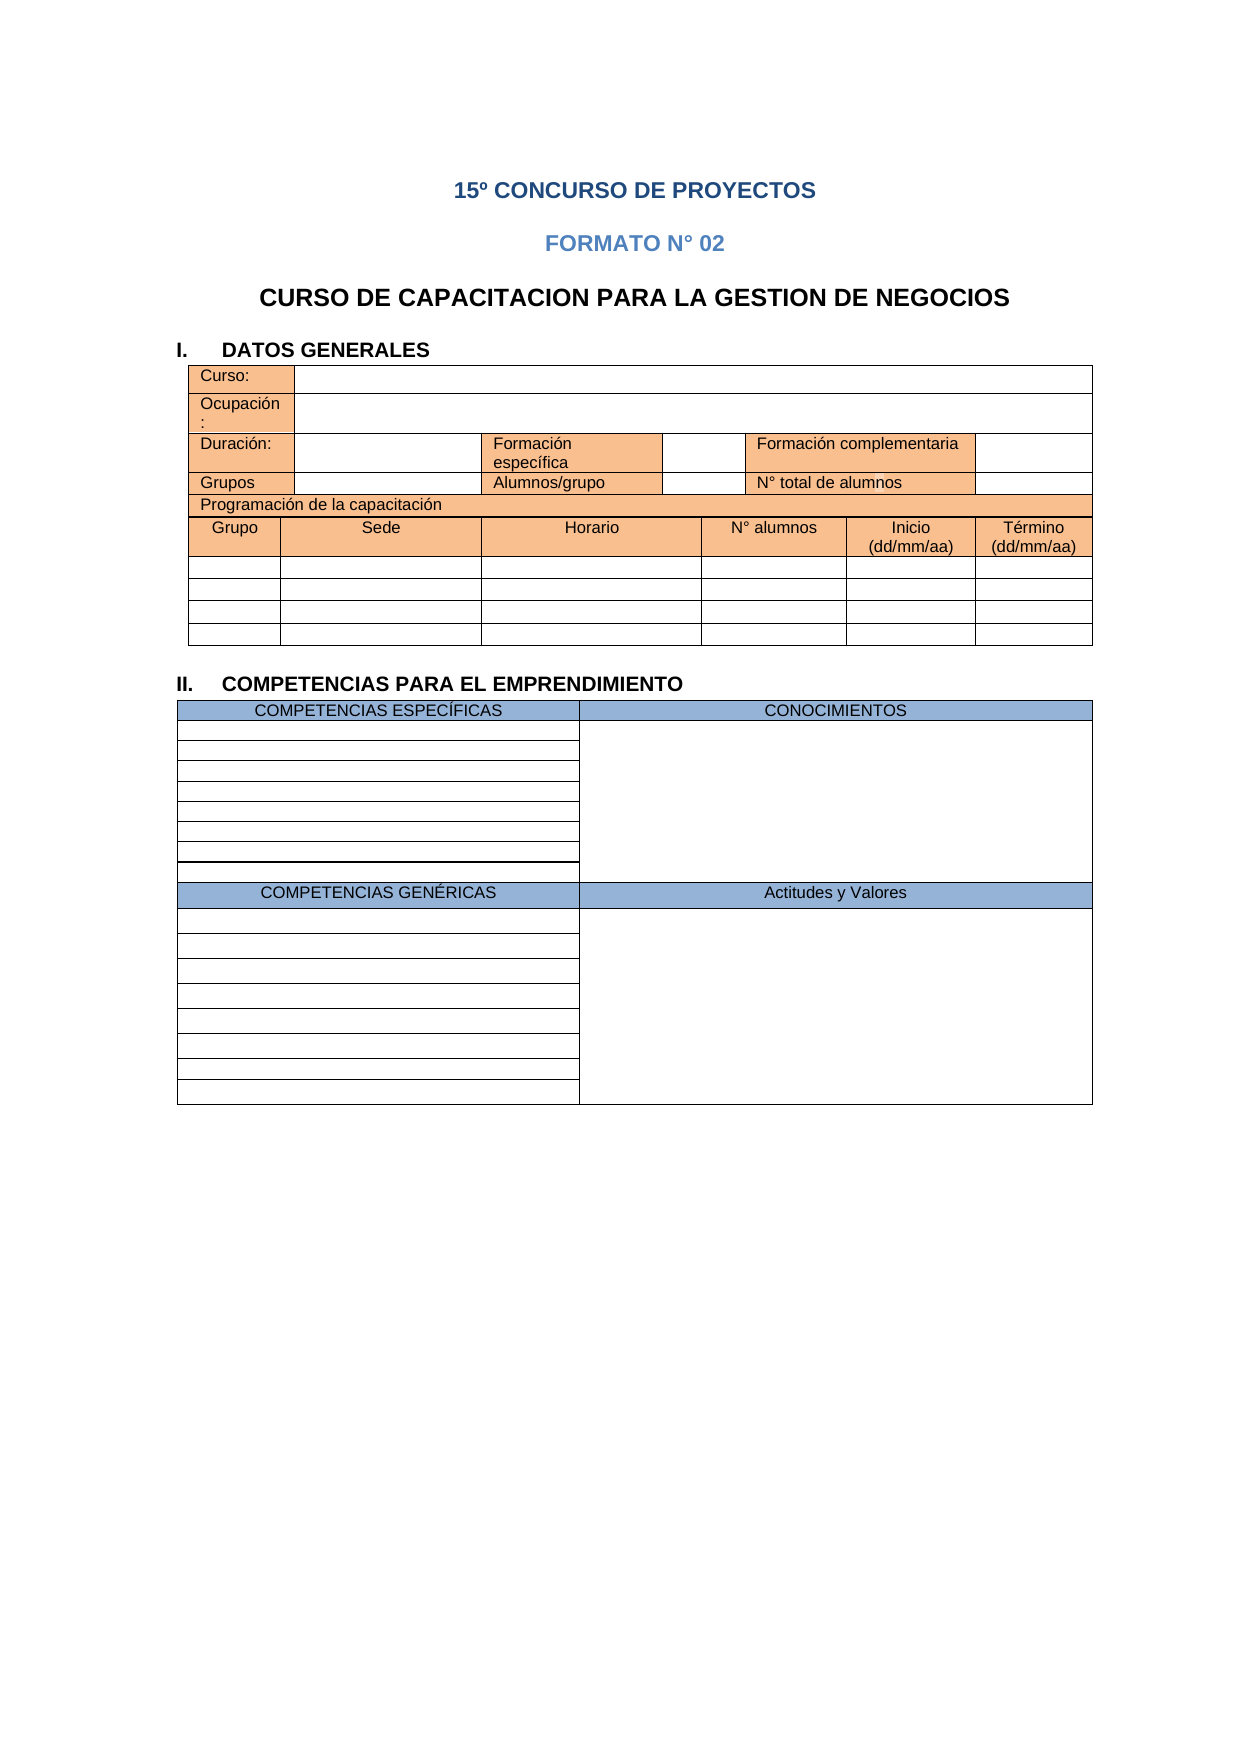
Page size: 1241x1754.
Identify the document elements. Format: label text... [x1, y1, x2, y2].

text FORMATO N° 02 [177, 230, 1092, 256]
table_cell [295, 473, 481, 494]
table_cell COMPETENCIAS GENÉRICAS [178, 883, 579, 908]
table_cell [178, 863, 579, 882]
table_cell Grupo [189, 518, 280, 556]
table_cell [663, 473, 745, 494]
table_header Curso: [189, 366, 294, 393]
table_header [295, 366, 1092, 393]
table_cell [702, 601, 846, 623]
table_cell [281, 579, 481, 600]
table_cell Duración: [189, 434, 294, 472]
list COMPETENCIAS PARA EL EMPRENDIMIENTO [176, 672, 1092, 696]
table_cell Formación complementaria [746, 434, 975, 472]
table_header CONOCIMIENTOS [580, 701, 1092, 720]
text CURSO DE CAPACITACION PARA LA GESTION DE NEGOCIOS [177, 283, 1092, 311]
table_cell [702, 579, 846, 600]
table_cell [178, 782, 579, 801]
table_cell [178, 761, 579, 781]
table_cell [189, 601, 280, 623]
table_cell [847, 579, 975, 600]
table_cell Grupos [189, 473, 294, 494]
table_cell [482, 557, 701, 578]
table_cell [976, 473, 1092, 494]
table_cell [189, 557, 280, 578]
table_cell [976, 434, 1092, 472]
table_cell [178, 1034, 579, 1058]
table_cell Actitudes y Valores [580, 883, 1092, 908]
text 15º CONCURSO DE PROYECTOS [177, 177, 1092, 203]
table_cell [482, 579, 701, 600]
table_cell [178, 934, 579, 958]
table_cell Inicio (dd/mm/aa) [847, 518, 975, 556]
table_cell [178, 909, 579, 933]
list DATOS GENERALES [176, 338, 1092, 362]
table_cell [976, 601, 1092, 623]
table_cell [281, 624, 481, 645]
table_cell [847, 557, 975, 578]
table_cell [702, 557, 846, 578]
table_cell Programación de la capacitación [189, 495, 1092, 516]
table_cell [178, 984, 579, 1008]
table_cell [976, 579, 1092, 600]
table_cell [482, 601, 701, 623]
table_cell [178, 959, 579, 983]
table_cell [178, 741, 579, 760]
table_cell [976, 624, 1092, 645]
table_cell [281, 601, 481, 623]
table_cell [976, 557, 1092, 578]
table_cell [580, 721, 1092, 882]
table_cell Alumnos/grupo [482, 473, 662, 494]
table_cell N° alumnos [702, 518, 846, 556]
table_cell [663, 434, 745, 472]
table_cell [178, 1009, 579, 1033]
table_cell [580, 909, 1092, 1103]
table_cell Formación específica [482, 434, 662, 472]
table_cell [178, 721, 579, 740]
table_cell Término (dd/mm/aa) [976, 518, 1092, 556]
table_cell [295, 434, 481, 472]
table_cell [847, 601, 975, 623]
table_cell [702, 624, 846, 645]
table_cell Ocupación: [189, 394, 294, 432]
table_cell [178, 1059, 579, 1078]
table_cell [189, 579, 280, 600]
table_header COMPETENCIAS ESPECÍFICAS [178, 701, 579, 720]
table_cell [178, 1080, 579, 1103]
table_cell [847, 624, 975, 645]
table_cell [178, 822, 579, 841]
table_cell Horario [482, 518, 701, 556]
table_cell Sede [281, 518, 481, 556]
table_cell [295, 394, 1092, 432]
table_cell [482, 624, 701, 645]
table_cell [178, 802, 579, 821]
table_cell [178, 842, 579, 861]
table_cell [189, 624, 280, 645]
table_cell N° total de alumnos [746, 473, 975, 494]
table_cell [281, 557, 481, 578]
